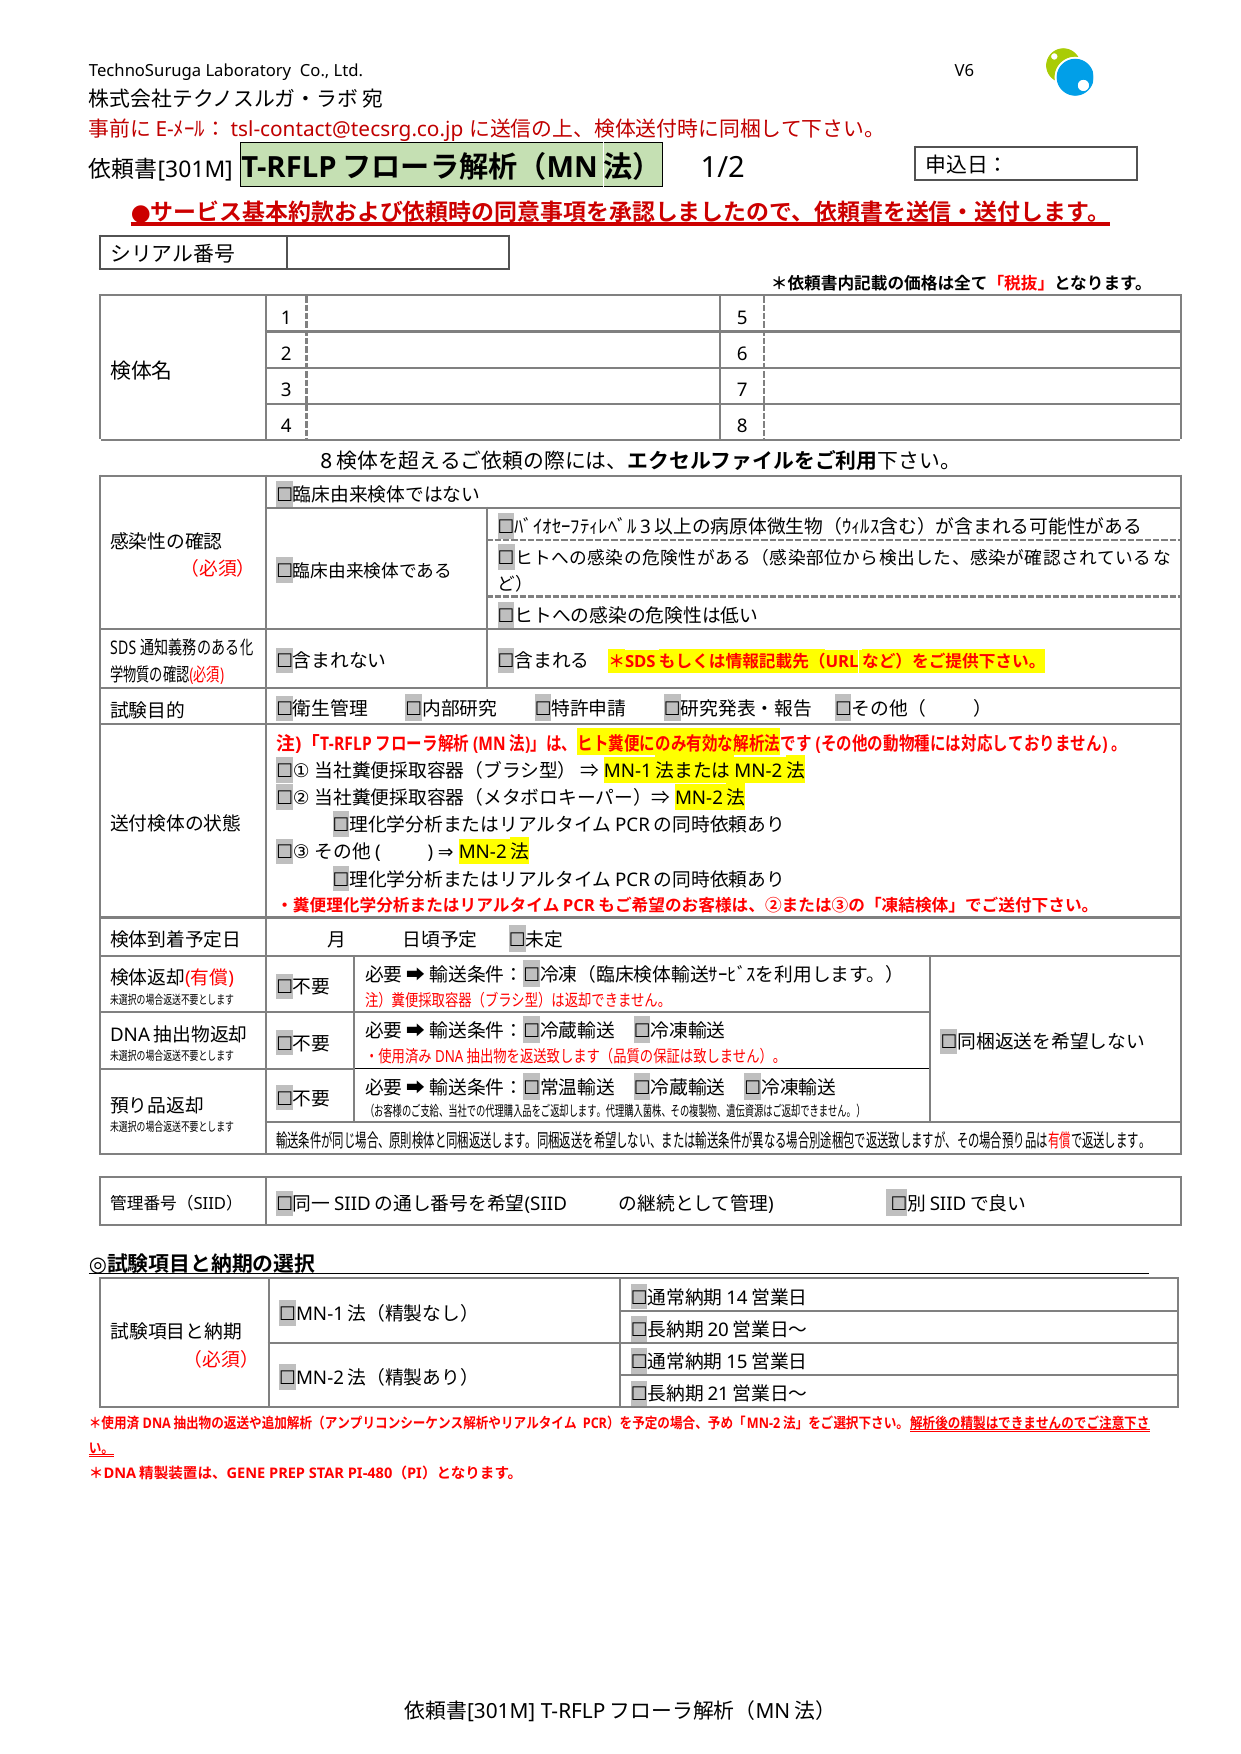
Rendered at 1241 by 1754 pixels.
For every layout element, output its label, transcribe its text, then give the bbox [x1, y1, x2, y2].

table_cell ヒトへの感染の危険性は低い [488, 595, 1180, 628]
table_header 5 [721, 296, 764, 330]
table_cell 送付検体の状態 [101, 725, 265, 916]
table_cell 6 [721, 333, 764, 367]
table_cell 長納期20営業日～ [621, 1312, 1177, 1342]
table_cell 衛生管理 内部研究 特許申請 研究発表・報告 その他（ ） [267, 689, 1180, 723]
table_cell 同梱返送を希望しない [931, 957, 1180, 1121]
table_header 検体名 [101, 296, 265, 439]
table_cell 試験目的 [101, 689, 265, 723]
table_cell [764, 369, 1180, 403]
table_cell 長納期21営業日～ [621, 1376, 1177, 1406]
table_cell ﾊﾞｲｵｾｰﾌﾃｨﾚﾍﾞﾙ3以上の病原体微生物（ｳｨﾙｽ含む）が含まれる可能性がある [488, 509, 1180, 539]
table_cell [306, 333, 719, 367]
text ＊使用済DNA抽出物の返送や追加解析（アンプリコンシーケンス解析やリアルタイムPCR）を予定の場合、予め「MN-2法」をご選択下さい。解析後の精製はできませんのでご注意下さい。 [89, 1408, 1152, 1458]
table_cell ヒトへの感染の危険性がある（感染部位から検出した、感染が確認されているなど） [488, 539, 1180, 595]
table_cell 2 [267, 333, 306, 367]
table_header 申込日： [916, 148, 1136, 179]
table_cell 不要 [267, 1013, 353, 1068]
table_header MN-1法（精製なし） [270, 1279, 619, 1342]
table_cell 8 [721, 405, 764, 439]
table_cell 輸送条件が同じ場合、原則検体と同梱返送します。同梱返送を希望しない、または輸送条件が異なる場合別途梱包で返送致しますが、その場合預り品は有償で返送します。 [267, 1123, 1180, 1153]
table_cell 必要 ➡ 輸送条件：冷蔵輸送 冷凍輸送 ・使用済みDNA抽出物を返送致します（品質の保証は致しません）。 [355, 1013, 929, 1068]
table_cell [764, 333, 1180, 367]
table_cell SDS通知義務のある化学物質の確認(必須) [101, 630, 265, 687]
table_header 管理番号（SIID） [101, 1178, 265, 1224]
table_cell 検体到着予定日 [101, 919, 265, 955]
table_cell 不要 [267, 1070, 353, 1121]
table_cell 含まれる ＊SDSもしくは情報記載先（URLなど）をご提供下さい。 [488, 630, 1180, 687]
table_cell 3 [267, 369, 306, 403]
table_cell [306, 405, 719, 439]
table_cell 8検体を超えるご依頼の際には、エクセルファイルをご利用下さい。 [101, 441, 1180, 474]
table_cell 臨床由来検体ではない [267, 477, 1180, 507]
table_header [764, 296, 1180, 330]
table_header 同一SIIDの通し番号を希望(SIID の継続として管理) 別SIIDで良い [267, 1178, 1180, 1224]
picture [1046, 44, 1094, 97]
text ●サービス基本約款および依頼時の同意事項を承認しましたので、依頼書を送信・送付します。 [89, 197, 1152, 226]
table_cell DNA抽出物返却 未選択の場合返送不要とします [101, 1013, 265, 1068]
table_cell 7 [721, 369, 764, 403]
table_header 試験項目と納期 （必須） [101, 1279, 268, 1406]
table_cell 不要 [267, 957, 353, 1011]
table_header 1 [267, 296, 306, 330]
table_cell 月 日頃予定 未定 [267, 919, 1180, 955]
table_cell 含まれない [267, 630, 486, 687]
text 依頼書[301M] T-RFLPフローラ解析（MN法） 1/2 [663, 142, 1152, 187]
table_cell 臨床由来検体である [267, 509, 486, 628]
table_cell 必要 ➡ 輸送条件：常温輸送 冷蔵輸送 冷凍輸送 （お客様のご支給、当社での代理購入品をご返却します。代理購入菌株、その複製物、遺伝資源はご返却できません。） [355, 1069, 929, 1121]
table_cell 注)「T-RFLPフローラ解析 (MN法)」は、ヒト糞便にのみ有効な解析法です (その他の動物種には対応しておりません) 。 ① 当社糞便採取容器（ブラシ型） ⇒ MN-1法またはMN-2法 ② 当社糞便採取容器（メタボロキーパー）⇒ MN-2法 理化学分析またはリアルタイムPCRの同時依頼あり ③ その他 ( ) ⇒ MN-2法 理化学分析またはリアルタイムPCRの同時依頼あり ・糞便理化学分析またはリアルタイムPCRもご希望のお客様は、②または③の「凍結検体」でご送付下さい。 [267, 725, 1180, 916]
table_cell 必要 ➡ 輸送条件：冷凍（臨床検体輸送ｻｰﾋﾞｽを利用します。） 注）糞便採取容器（ブラシ型）は返却できません。 [355, 957, 929, 1011]
text ＊DNA精製装置は、GENE PREP STAR PI-480（PI）となります。 [89, 1458, 1152, 1483]
table_cell 預り品返却 未選択の場合返送不要とします [101, 1070, 265, 1153]
table_header [288, 237, 508, 268]
table_cell [764, 405, 1180, 439]
picture [1079, 81, 1088, 90]
table_cell 4 [267, 405, 306, 439]
table_cell [306, 369, 719, 403]
table_cell 通常納期15営業日 [621, 1344, 1177, 1374]
table_cell MN-2法（精製あり） [270, 1344, 619, 1406]
table_header [306, 296, 719, 330]
table_header 通常納期14営業日 [621, 1279, 1177, 1309]
text ＊依頼書内記載の価格は全て「税抜」となります。 [89, 270, 1152, 294]
table_cell 検体返却(有償) 未選択の場合返送不要とします [101, 957, 265, 1011]
table_header シリアル番号 [101, 237, 286, 268]
table_cell 感染性の確認 （必須） [101, 477, 265, 628]
text ◎試験項目と納期の選択 [89, 1247, 1152, 1277]
text 依頼書[301M] T-RFLPフローラ解析（MN法） 1/2 [89, 142, 240, 187]
